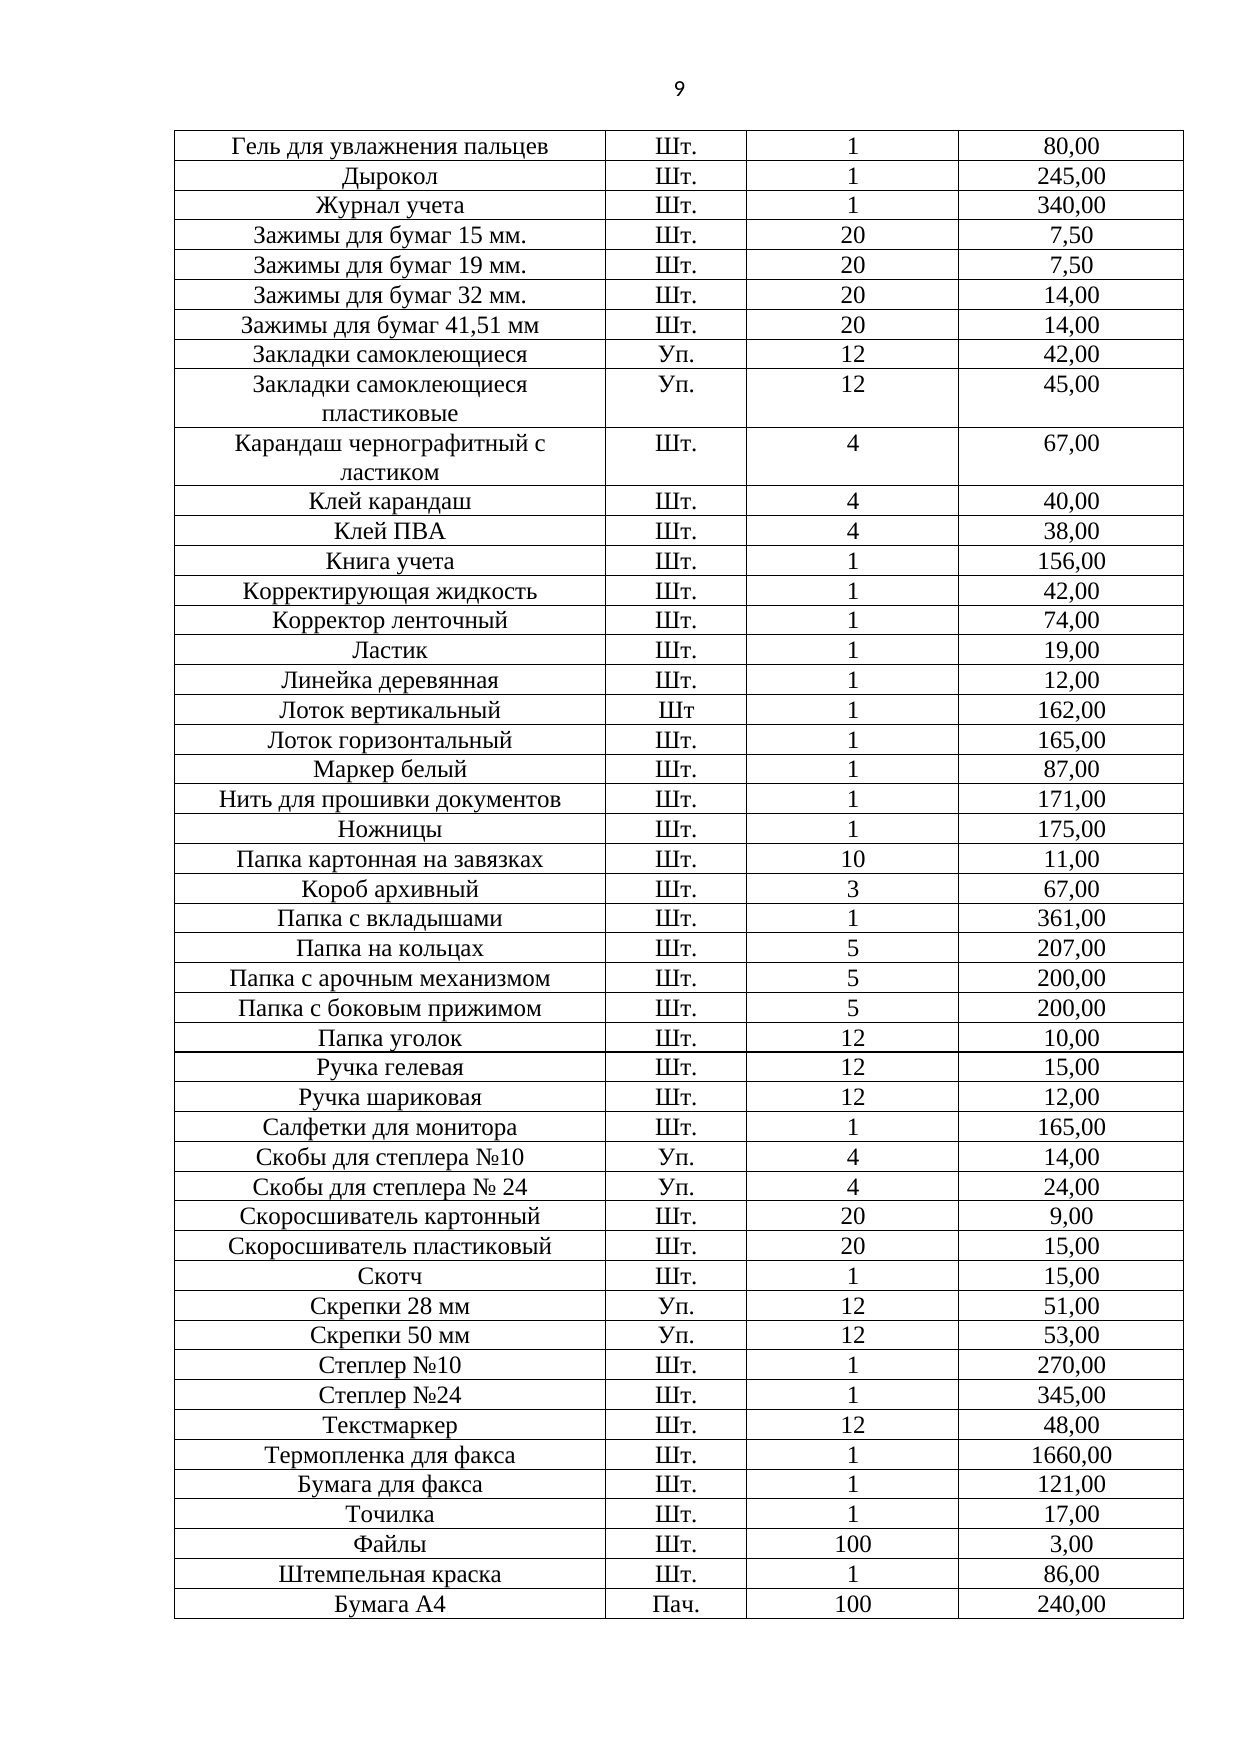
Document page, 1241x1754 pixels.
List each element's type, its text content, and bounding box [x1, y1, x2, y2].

table_cell Зажимы для бумаг 41,51 мм [175, 310, 605, 338]
table_cell Шт. [606, 428, 746, 485]
table_cell 12,00 [959, 1082, 1183, 1111]
table_cell Шт. [606, 1350, 746, 1379]
table_cell 1 [747, 1350, 958, 1379]
table_cell 1 [747, 576, 958, 604]
table_cell Шт. [606, 725, 746, 753]
table_cell Шт. [606, 1261, 746, 1290]
table_cell 200,00 [959, 993, 1183, 1022]
table_cell 175,00 [959, 814, 1183, 843]
table_cell Гель для увлажнения пальцев [175, 131, 605, 160]
table_cell Клей карандаш [175, 486, 605, 515]
table_cell 12 [747, 1023, 958, 1051]
table_cell Шт. [606, 310, 746, 338]
table_cell Степлер №24 [175, 1380, 605, 1409]
table_cell 171,00 [959, 784, 1183, 813]
table_cell Салфетки для монитора [175, 1112, 605, 1141]
table_cell Папка картонная на завязках [175, 844, 605, 873]
table_cell 15,00 [959, 1053, 1183, 1081]
table_cell 38,00 [959, 516, 1183, 545]
table_cell Маркер белый [175, 755, 605, 783]
table_cell Скоросшиватель картонный [175, 1201, 605, 1230]
table_cell 12 [747, 369, 958, 427]
table_cell Шт. [606, 546, 746, 575]
table_cell 1 [747, 1380, 958, 1409]
table_cell 14,00 [959, 310, 1183, 338]
table_cell 165,00 [959, 725, 1183, 753]
table_cell Папка с вкладышами [175, 904, 605, 932]
table_cell 74,00 [959, 606, 1183, 634]
table_cell 1 [747, 665, 958, 694]
table_cell Шт. [606, 280, 746, 309]
table_cell Уп. [606, 369, 746, 427]
table_cell Шт. [606, 784, 746, 813]
table_cell 1 [747, 1470, 958, 1498]
table_cell Журнал учета [175, 191, 605, 219]
table_cell 240,00 [959, 1589, 1183, 1617]
table_cell 9,00 [959, 1201, 1183, 1230]
table_cell 245,00 [959, 161, 1183, 189]
table_cell Скоросшиватель пластиковый [175, 1231, 605, 1260]
table_cell Шт. [606, 1053, 746, 1081]
table_cell Уп. [606, 1291, 746, 1319]
table_cell 1 [747, 814, 958, 843]
table_cell Папка с боковым прижимом [175, 993, 605, 1022]
table_cell 162,00 [959, 695, 1183, 724]
table_cell 15,00 [959, 1261, 1183, 1290]
table_cell Клей ПВА [175, 516, 605, 545]
table_cell 14,00 [959, 280, 1183, 309]
table_cell 4 [747, 1142, 958, 1171]
table_cell 1 [747, 161, 958, 189]
table_cell Шт. [606, 606, 746, 634]
table_cell Шт. [606, 993, 746, 1022]
table_cell 20 [747, 220, 958, 249]
table_cell Шт. [606, 1082, 746, 1111]
table_cell Корректирующая жидкость [175, 576, 605, 604]
table_cell 100 [747, 1529, 958, 1558]
table_cell 361,00 [959, 904, 1183, 932]
table_cell Скрепки 50 мм [175, 1321, 605, 1349]
table_cell 1 [747, 191, 958, 219]
table_cell Степлер №10 [175, 1350, 605, 1379]
table_cell 20 [747, 250, 958, 279]
table_cell Шт. [606, 516, 746, 545]
table_cell 48,00 [959, 1410, 1183, 1439]
table_cell Шт. [606, 755, 746, 783]
table_cell 40,00 [959, 486, 1183, 515]
table_cell 17,00 [959, 1499, 1183, 1528]
table_cell 20 [747, 280, 958, 309]
table_cell Шт. [606, 814, 746, 843]
table_cell 200,00 [959, 963, 1183, 992]
table_cell Зажимы для бумаг 32 мм. [175, 280, 605, 309]
table_cell 67,00 [959, 874, 1183, 902]
table_cell Бумага А4 [175, 1589, 605, 1617]
table_cell Шт. [606, 1499, 746, 1528]
table_cell 340,00 [959, 191, 1183, 219]
table_cell Шт. [606, 161, 746, 189]
table_cell Шт. [606, 486, 746, 515]
table_cell 1 [747, 725, 958, 753]
table_cell Зажимы для бумаг 15 мм. [175, 220, 605, 249]
table_cell Закладки самоклеющиеся [175, 340, 605, 368]
table_cell 42,00 [959, 340, 1183, 368]
table_cell 1 [747, 1499, 958, 1528]
table_cell Линейка деревянная [175, 665, 605, 694]
table_cell 165,00 [959, 1112, 1183, 1141]
table_cell 1 [747, 695, 958, 724]
table_cell Бумага для факса [175, 1470, 605, 1498]
table_cell 24,00 [959, 1172, 1183, 1200]
table_cell Шт. [606, 635, 746, 664]
table_cell Шт. [606, 1529, 746, 1558]
table_cell 1 [747, 606, 958, 634]
table_cell Точилка [175, 1499, 605, 1528]
table_cell 1 [747, 1440, 958, 1468]
table_cell Шт. [606, 844, 746, 873]
table_cell 1 [747, 1261, 958, 1290]
table_cell Зажимы для бумаг 19 мм. [175, 250, 605, 279]
table_cell 4 [747, 428, 958, 485]
table_cell Папка на кольцах [175, 933, 605, 962]
table_cell 345,00 [959, 1380, 1183, 1409]
table_cell 12 [747, 1053, 958, 1081]
table_cell Скобы для степлера № 24 [175, 1172, 605, 1200]
table_cell 14,00 [959, 1142, 1183, 1171]
table_cell 11,00 [959, 844, 1183, 873]
table_cell Скрепки 28 мм [175, 1291, 605, 1319]
table_cell 12 [747, 1291, 958, 1319]
table_cell 5 [747, 933, 958, 962]
table_cell 1 [747, 1112, 958, 1141]
table_cell Папка уголок [175, 1023, 605, 1051]
table_cell Ластик [175, 635, 605, 664]
table_cell 1 [747, 131, 958, 160]
table_cell 67,00 [959, 428, 1183, 485]
table_cell 121,00 [959, 1470, 1183, 1498]
table_cell Шт. [606, 904, 746, 932]
table_cell Текстмаркер [175, 1410, 605, 1439]
table_cell 4 [747, 486, 958, 515]
table_cell 80,00 [959, 131, 1183, 160]
table_cell 87,00 [959, 755, 1183, 783]
table_cell 1 [747, 635, 958, 664]
table_cell Лоток вертикальный [175, 695, 605, 724]
table_cell 3,00 [959, 1529, 1183, 1558]
table_cell 3 [747, 874, 958, 902]
table_cell 20 [747, 310, 958, 338]
table_cell 12 [747, 1082, 958, 1111]
table_cell Уп. [606, 1321, 746, 1349]
table_cell 1 [747, 784, 958, 813]
table_cell Ножницы [175, 814, 605, 843]
table_cell Ручка шариковая [175, 1082, 605, 1111]
table_cell Шт. [606, 1023, 746, 1051]
table_cell 53,00 [959, 1321, 1183, 1349]
table_cell 12,00 [959, 665, 1183, 694]
table_cell 7,50 [959, 220, 1183, 249]
table_cell Короб архивный [175, 874, 605, 902]
table_cell 1 [747, 1559, 958, 1588]
table_cell Лоток горизонтальный [175, 725, 605, 753]
table_cell Шт. [606, 250, 746, 279]
table_cell 100 [747, 1589, 958, 1617]
table_cell Шт. [606, 665, 746, 694]
table_cell 19,00 [959, 635, 1183, 664]
table_cell Уп. [606, 1172, 746, 1200]
table_cell 10,00 [959, 1023, 1183, 1051]
table_cell Папка с арочным механизмом [175, 963, 605, 992]
table_cell 1 [747, 546, 958, 575]
table_cell 207,00 [959, 933, 1183, 962]
table_cell Уп. [606, 340, 746, 368]
table_cell Штемпельная краска [175, 1559, 605, 1588]
table_cell Скотч [175, 1261, 605, 1290]
table_cell Шт. [606, 1440, 746, 1468]
table_cell Уп. [606, 1142, 746, 1171]
table_cell 4 [747, 516, 958, 545]
table_cell Шт. [606, 1380, 746, 1409]
table_cell Ручка гелевая [175, 1053, 605, 1081]
table_cell Нить для прошивки документов [175, 784, 605, 813]
table_cell 270,00 [959, 1350, 1183, 1379]
table_cell 4 [747, 1172, 958, 1200]
table_cell Корректор ленточный [175, 606, 605, 634]
table_cell Шт [606, 695, 746, 724]
table_cell Шт. [606, 1112, 746, 1141]
table_cell Пач. [606, 1589, 746, 1617]
table_cell 20 [747, 1201, 958, 1230]
table_cell 7,50 [959, 250, 1183, 279]
table_cell 45,00 [959, 369, 1183, 427]
table_cell Шт. [606, 933, 746, 962]
table_cell 42,00 [959, 576, 1183, 604]
table_cell 156,00 [959, 546, 1183, 575]
table_cell 5 [747, 993, 958, 1022]
table_cell 12 [747, 340, 958, 368]
table_cell Скобы для степлера №10 [175, 1142, 605, 1171]
table_cell 12 [747, 1321, 958, 1349]
table_cell Шт. [606, 963, 746, 992]
table_cell 15,00 [959, 1231, 1183, 1260]
table_cell Шт. [606, 1410, 746, 1439]
table_cell 12 [747, 1410, 958, 1439]
table_cell Шт. [606, 576, 746, 604]
table_cell Карандаш чернографитный с ластиком [175, 428, 605, 485]
table_cell 1660,00 [959, 1440, 1183, 1468]
table_cell 86,00 [959, 1559, 1183, 1588]
table_cell Шт. [606, 1201, 746, 1230]
table_cell Шт. [606, 1231, 746, 1260]
table_cell 51,00 [959, 1291, 1183, 1319]
table_cell Шт. [606, 131, 746, 160]
table_cell Файлы [175, 1529, 605, 1558]
table_cell Шт. [606, 191, 746, 219]
table_cell Шт. [606, 220, 746, 249]
table_cell Шт. [606, 1559, 746, 1588]
table_cell 1 [747, 755, 958, 783]
table_cell 1 [747, 904, 958, 932]
table_cell Термопленка для факса [175, 1440, 605, 1468]
table_cell Закладки самоклеющиеся пластиковые [175, 369, 605, 427]
table_cell 20 [747, 1231, 958, 1260]
table_cell Дырокол [175, 161, 605, 189]
table_cell 5 [747, 963, 958, 992]
table_cell Шт. [606, 1470, 746, 1498]
table_cell 10 [747, 844, 958, 873]
table_cell Шт. [606, 874, 746, 902]
table_cell Книга учета [175, 546, 605, 575]
